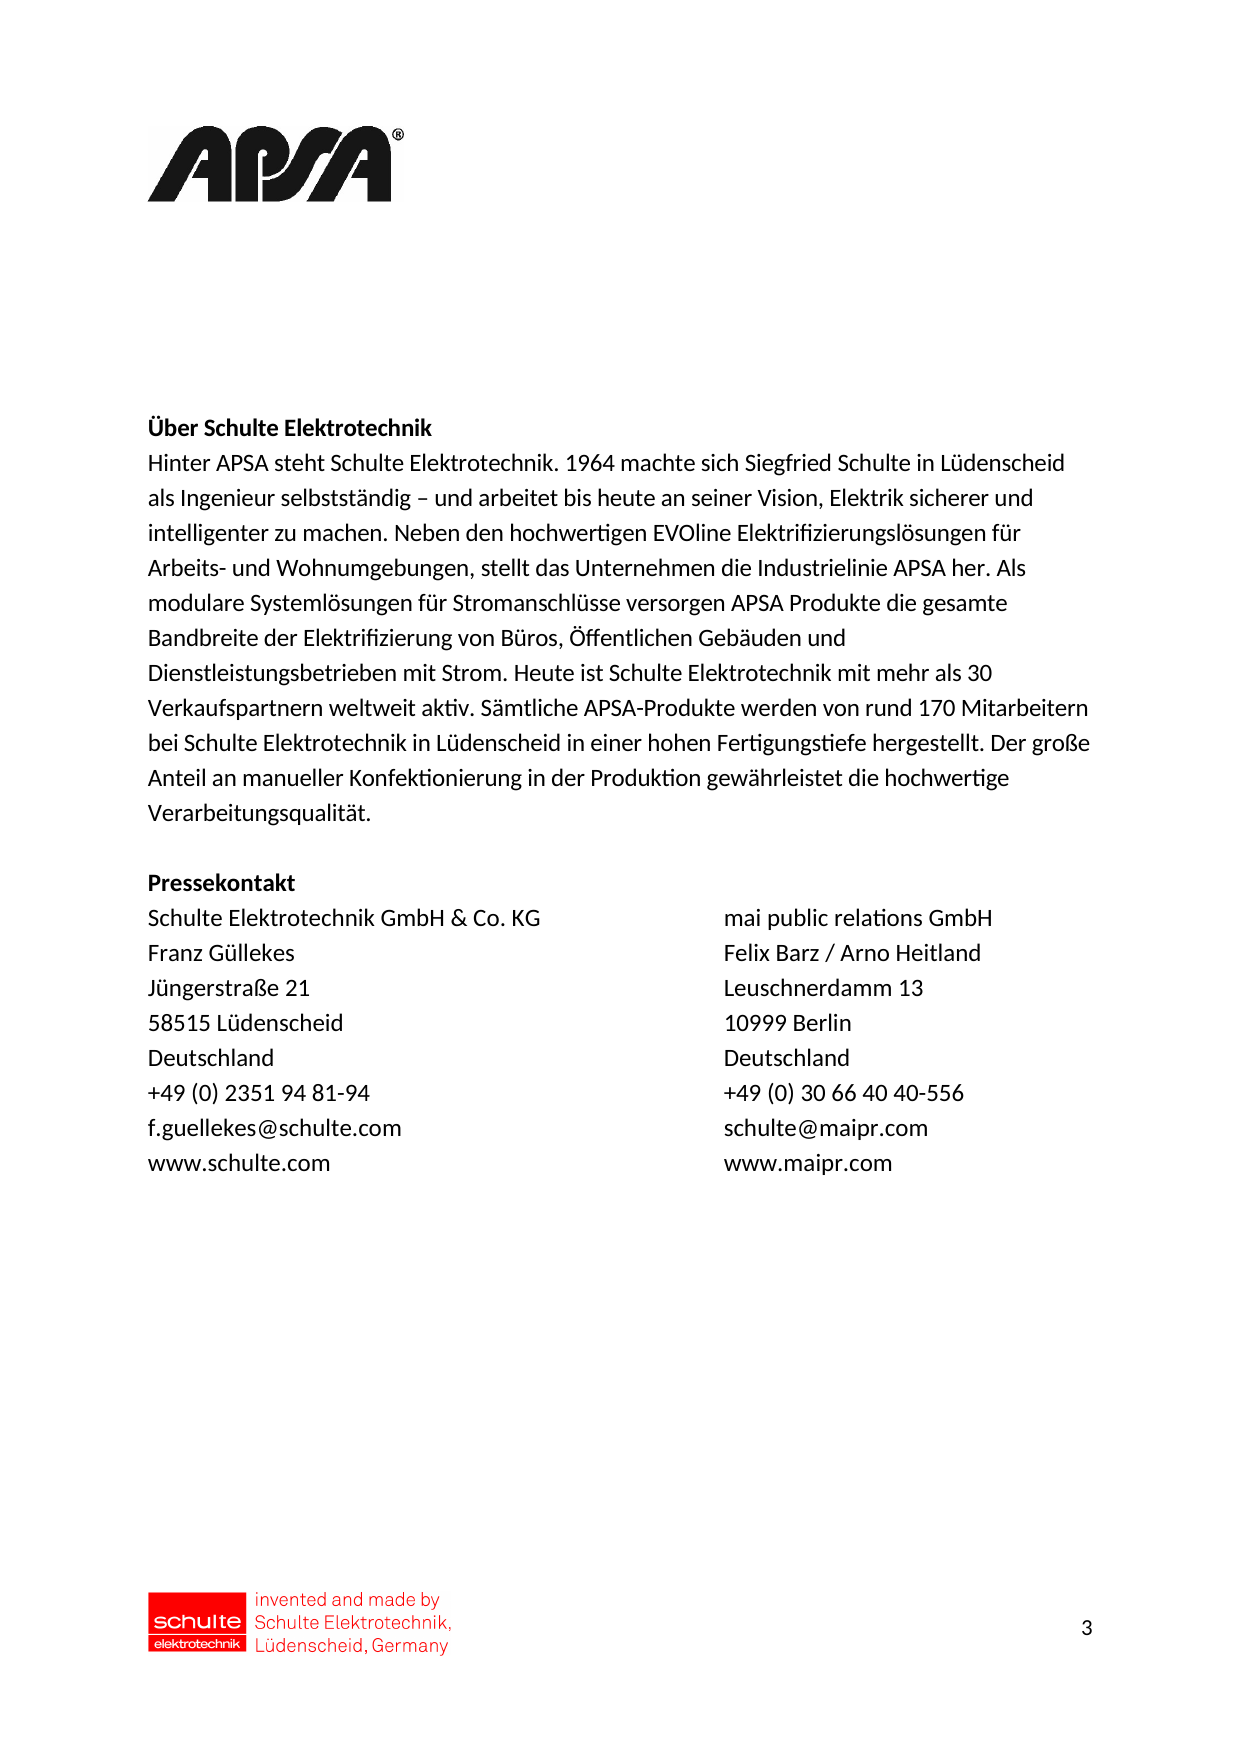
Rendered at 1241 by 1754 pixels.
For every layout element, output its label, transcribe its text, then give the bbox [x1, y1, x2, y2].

text Über Schulte Elektrotechnik [148, 412, 1093, 443]
picture [147, 1591, 451, 1656]
picture [147, 126, 404, 202]
text Hinter APSA steht Schulte Elektrotechnik. 1964 machte sich Siegfried Schulte in Lüdenscheid als Ingenieur selbstständig – und arbeitet bis heute an seiner Vision, Elektrik sicherer und intelligenter zu machen. Neben den hochwertigen EVOline Elektrifizierungslösungen für Arbeits- und Wohnumgebungen, stellt das Unternehmen die Industrielinie APSA her. Als modulare Systemlösungen für Stromanschlüsse versorgen APSA Produkte die gesamte Bandbreite der Elektrifizierung von Büros, Öffentlichen Gebäuden und Dienstleistungsbetrieben mit Strom. Heute ist Schulte Elektrotechnik mit mehr als 30 Verkaufspartnern weltweit aktiv. Sämtliche APSA-Produkte werden von rund 170 Mitarbeitern bei Schulte Elektrotechnik in Lüdenscheid in einer hohen Fertigungstiefe hergestellt. Der große Anteil an manueller Konfektionierung in der Produktion gewährleistet die hochwertige Verarbeitungsqualität. [148, 447, 1093, 828]
text Pressekontakt Schulte Elektrotechnik GmbH & Co. KG mai public relations GmbH Franz Güllekes Felix Barz / Arno Heitland Jüngerstraße 21 Leuschnerdamm 13 58515 Lüdenscheid 10999 Berlin Deutschland Deutschland +49 (0) 2351 94 81-94 +49 (0) 30 66 40 40-556 f.guellekes@schulte.com schulte@maipr.com www.schulte.com www.maipr.com [148, 867, 1093, 1178]
